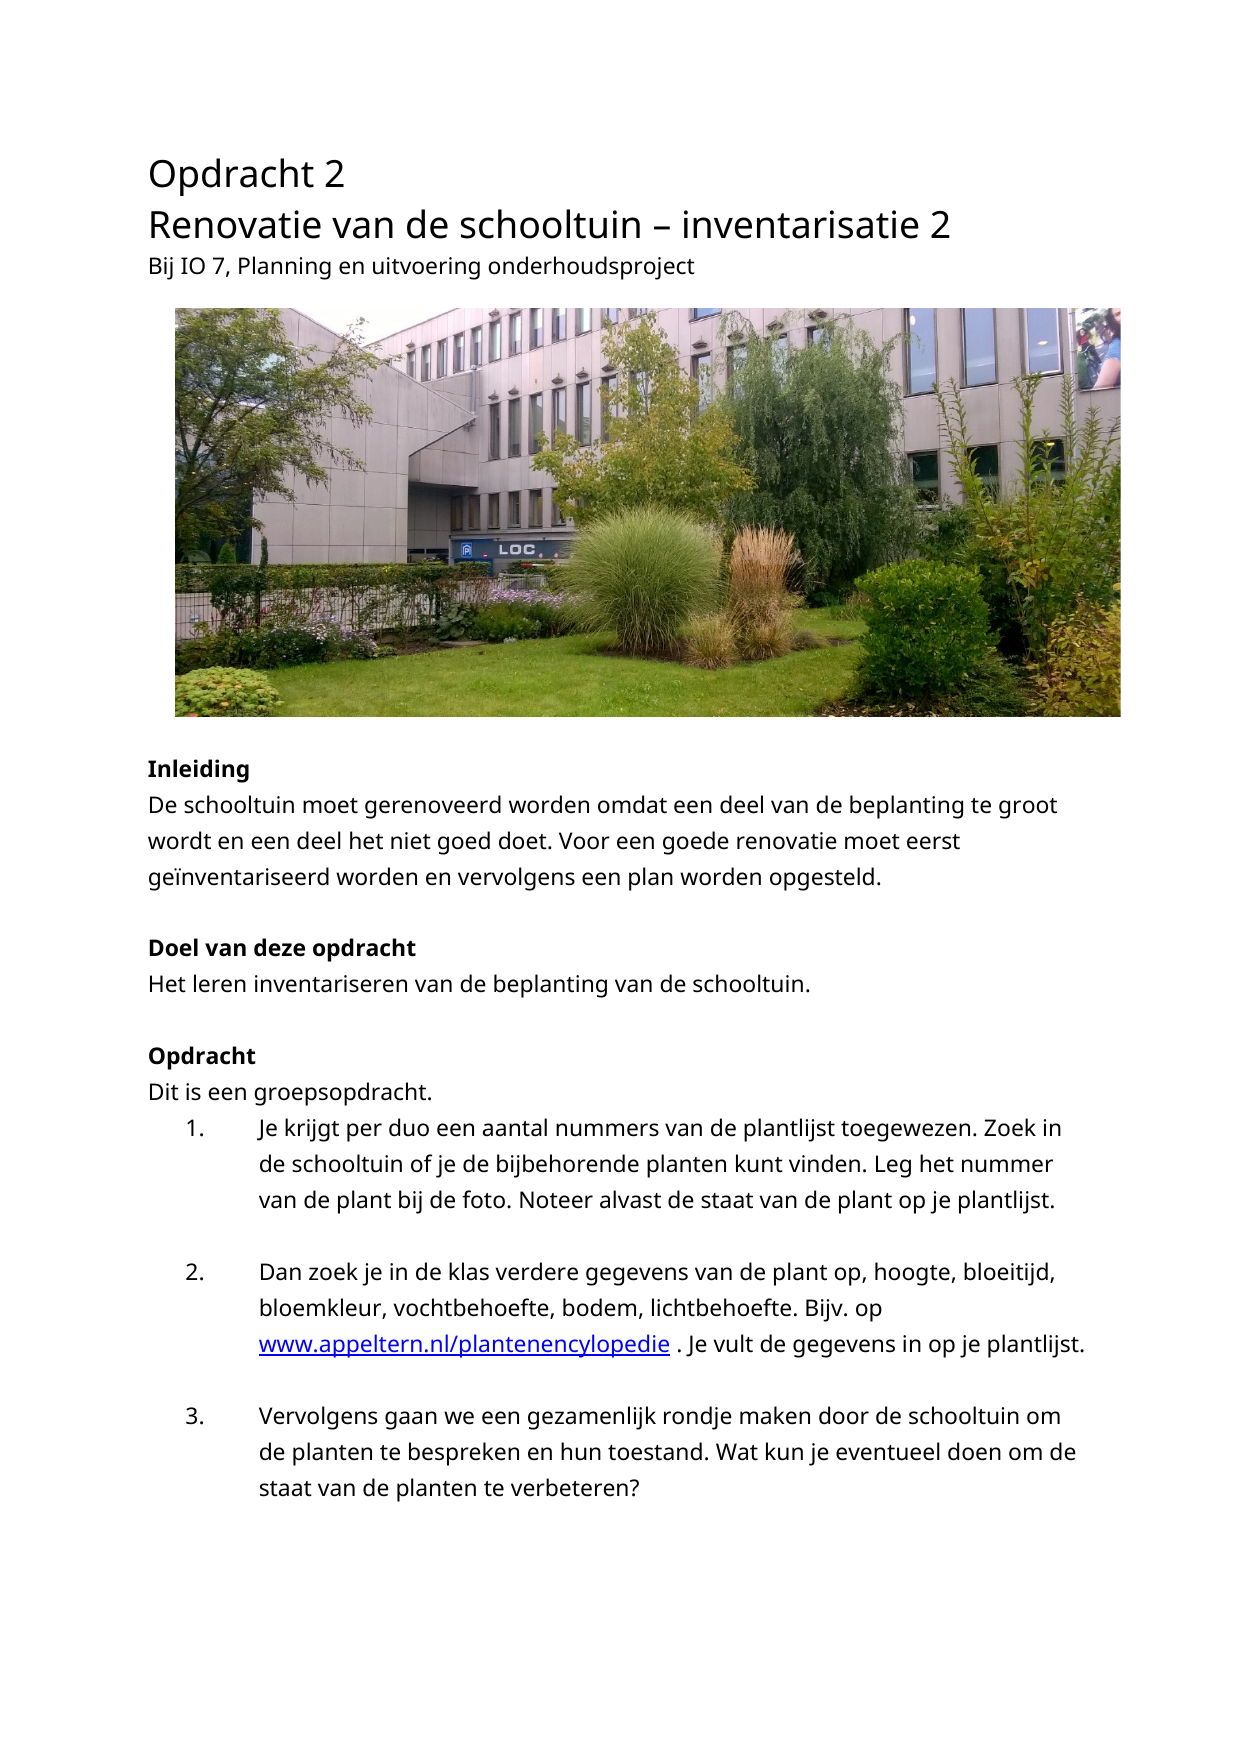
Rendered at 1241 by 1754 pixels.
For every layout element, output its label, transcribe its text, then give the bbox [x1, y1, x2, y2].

text Het leren inventariseren van de beplanting van de schooltuin. [148, 968, 1093, 999]
text Renovatie van de schooltuin – inventarisatie 2 [148, 199, 1093, 250]
text Inleiding [148, 753, 1093, 784]
text Doel van deze opdracht [148, 932, 1093, 964]
list Vervolgens gaan we een gezamenlijk rondje maken door de schooltuin om de planten te bespreken en hun toestand. Wat kun je eventueel doen om de staat van de planten te verbeteren? [185, 1399, 1093, 1503]
text Opdracht 2 [148, 148, 1093, 199]
text De schooltuin moet gerenoveerd worden omdat een deel van de beplanting te groot wordt en een deel het niet goed doet. Voor een goede renovatie moet eerst geïnventariseerd worden en vervolgens een plan worden opgesteld. [148, 789, 1093, 892]
text Dit is een groepsopdracht. [148, 1076, 1093, 1107]
text Opdracht [148, 1040, 1093, 1071]
picture [175, 308, 1121, 717]
list Je krijgt per duo een aantal nummers van de plantlijst toegewezen. Zoek in de schooltuin of je de bijbehorende planten kunt vinden. Leg het nummer van de plant bij de foto. Noteer alvast de staat van de plant op je plantlijst. [185, 1112, 1093, 1215]
text Bij IO 7, Planning en uitvoering onderhoudsproject [148, 250, 1093, 281]
list Dan zoek je in de klas verdere gegevens van de plant op, hoogte, bloeitijd, bloemkleur, vochtbehoefte, bodem, lichtbehoefte. Bijv. op www.appeltern.nl/plantenencylopedie . Je vult de gegevens in op je plantlijst. [185, 1256, 1093, 1359]
